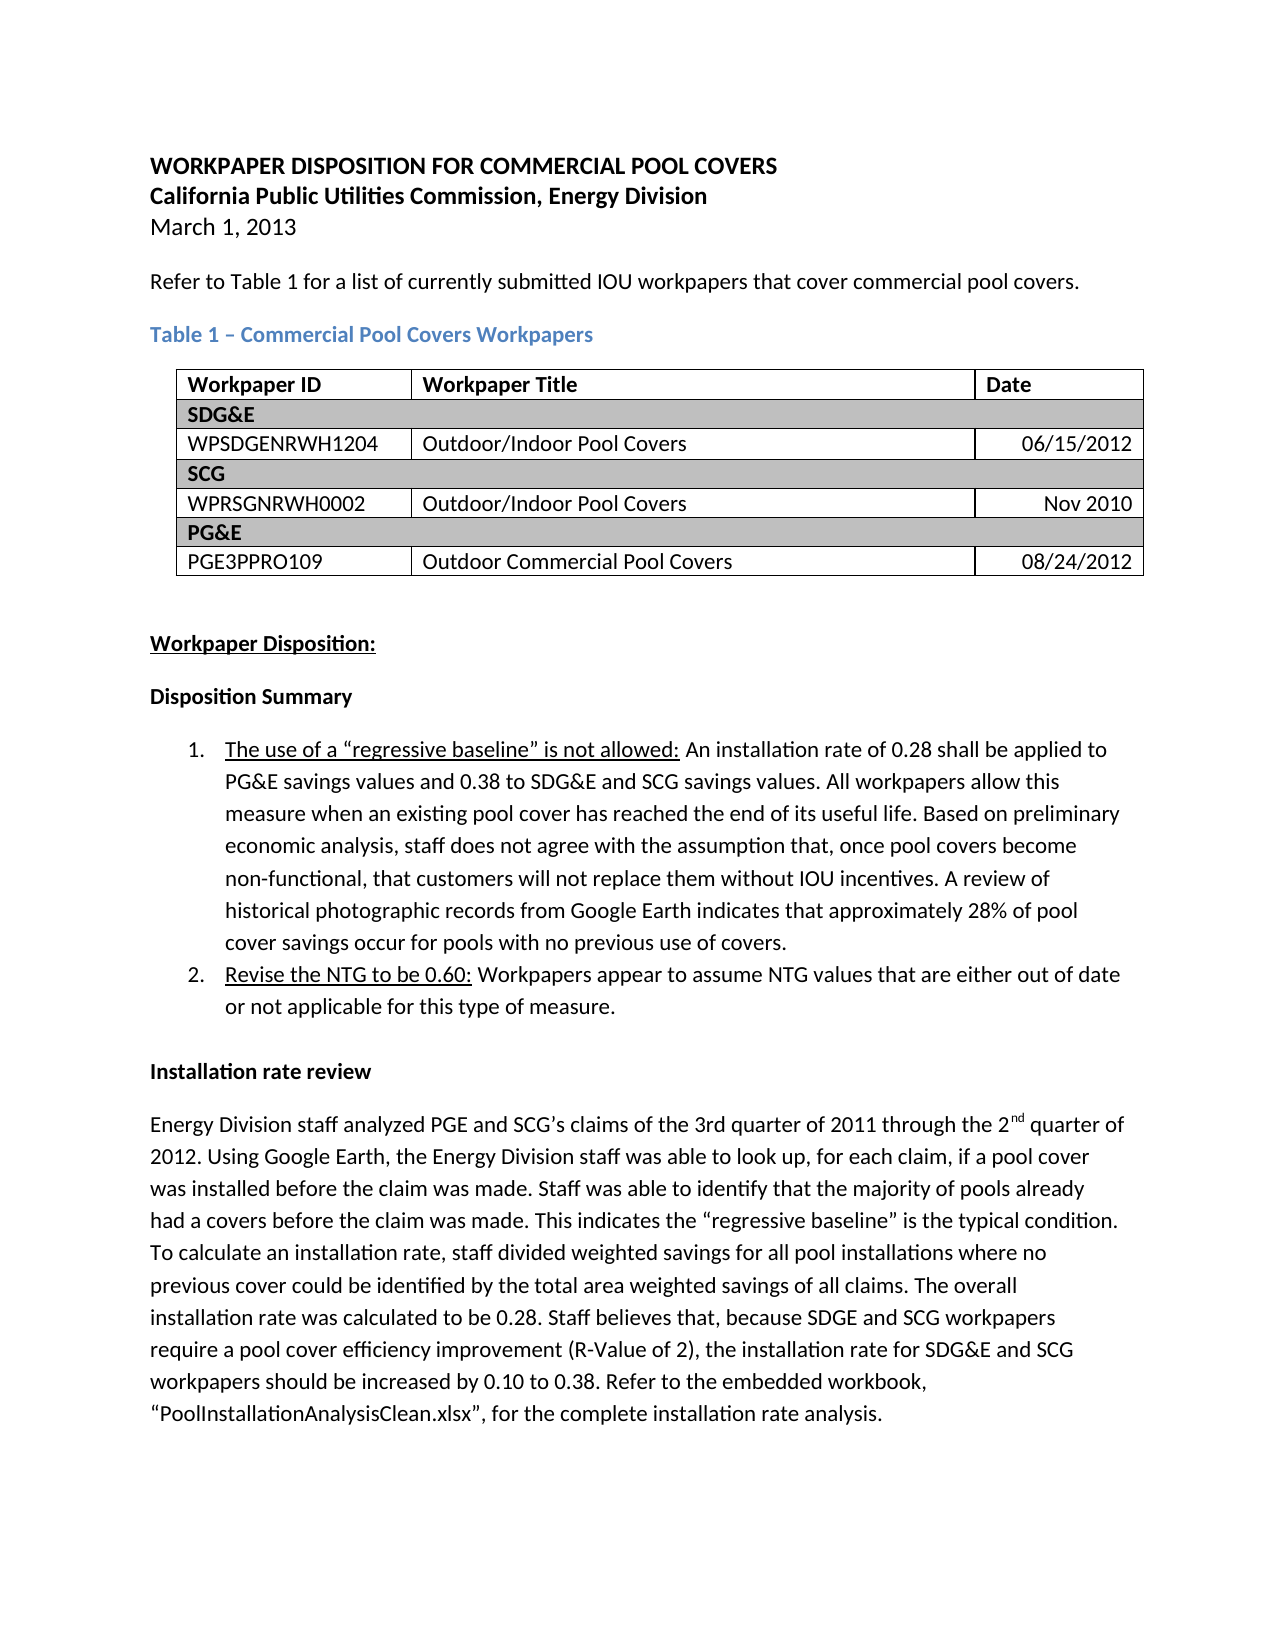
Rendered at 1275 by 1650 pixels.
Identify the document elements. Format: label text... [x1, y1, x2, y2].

table_cell 08/24/2012 [976, 547, 1143, 575]
table_cell SDG&E [177, 400, 411, 428]
text WORKPAPER DISPOSITION FOR COMMERCIAL POOL COVERS [150, 150, 1125, 181]
table_cell [411, 460, 975, 488]
text Workpaper Disposition: [150, 629, 1125, 657]
table_header Workpaper Title [412, 370, 974, 399]
text California Public Utilities Commission, Energy Division [150, 181, 1125, 211]
text Refer to Table 1 for a list of currently submitted IOU workpapers that cover commercial pool covers. [150, 267, 1125, 295]
text March 1, 2013 [150, 211, 1125, 242]
table_cell PG&E [177, 518, 411, 546]
table_cell 06/15/2012 [976, 429, 1143, 458]
text Disposition Summary [150, 682, 1125, 710]
list Installation rate review [150, 1057, 1125, 1085]
text Table 1 – Commercial Pool Covers Workpapers [150, 320, 1125, 348]
table_cell WPSDGENRWH1204 [177, 429, 411, 458]
table_cell Nov 2010 [976, 489, 1143, 517]
table_cell PGE3PPRO109 [177, 547, 411, 575]
table_cell [975, 400, 1143, 428]
text Energy Division staff analyzed PGE and SCG’s claims of the 3rd quarter of 2011 through the 2nd quarter of 2012. Using Google Earth, the Energy Division staff was able to look up, for each claim, if a pool cover was installed before the claim was made. Staff was able to identify that the majority of pools already had a covers before the claim was made. This indicates the “regressive baseline” is the typical condition. To calculate an installation rate, staff divided weighted savings for all pool installations where no previous cover could be identified by the total area weighted savings of all claims. The overall installation rate was calculated to be 0.28. Staff believes that, because SDGE and SCG workpapers require a pool cover efficiency improvement (R-Value of 2), the installation rate for SDG&E and SCG workpapers should be increased by 0.10 to 0.38. Refer to the embedded workbook, “PoolInstallationAnalysisClean.xlsx”, for the complete installation rate analysis. [150, 1110, 1125, 1427]
table_cell Outdoor Commercial Pool Covers [412, 547, 974, 575]
table_header Date [976, 370, 1143, 399]
table_cell [411, 518, 975, 546]
table_cell SCG [177, 460, 411, 488]
table_cell [975, 460, 1143, 488]
table_cell Outdoor/Indoor Pool Covers [412, 489, 974, 517]
table_cell WPRSGNRWH0002 [177, 489, 411, 517]
table_cell Outdoor/Indoor Pool Covers [412, 429, 974, 458]
list The use of a “regressive baseline” is not allowed: An installation rate of 0.28 shall be applied to PG&E savings values and 0.38 to SDG&E and SCG savings values. All workpapers allow this measure when an existing pool cover has reached the end of its useful life. Based on preliminary economic analysis, staff does not agree with the assumption that, once pool covers become non-functional, that customers will not replace them without IOU incentives. A review of historical photographic records from Google Earth indicates that approximately 28% of pool cover savings occur for pools with no previous use of covers. [187, 735, 1125, 956]
list Revise the NTG to be 0.60: Workpapers appear to assume NTG values that are either out of date or not applicable for this type of measure. [187, 960, 1125, 1020]
table_header Workpaper ID [177, 370, 411, 399]
table_cell [975, 518, 1143, 546]
table_cell [411, 400, 975, 428]
